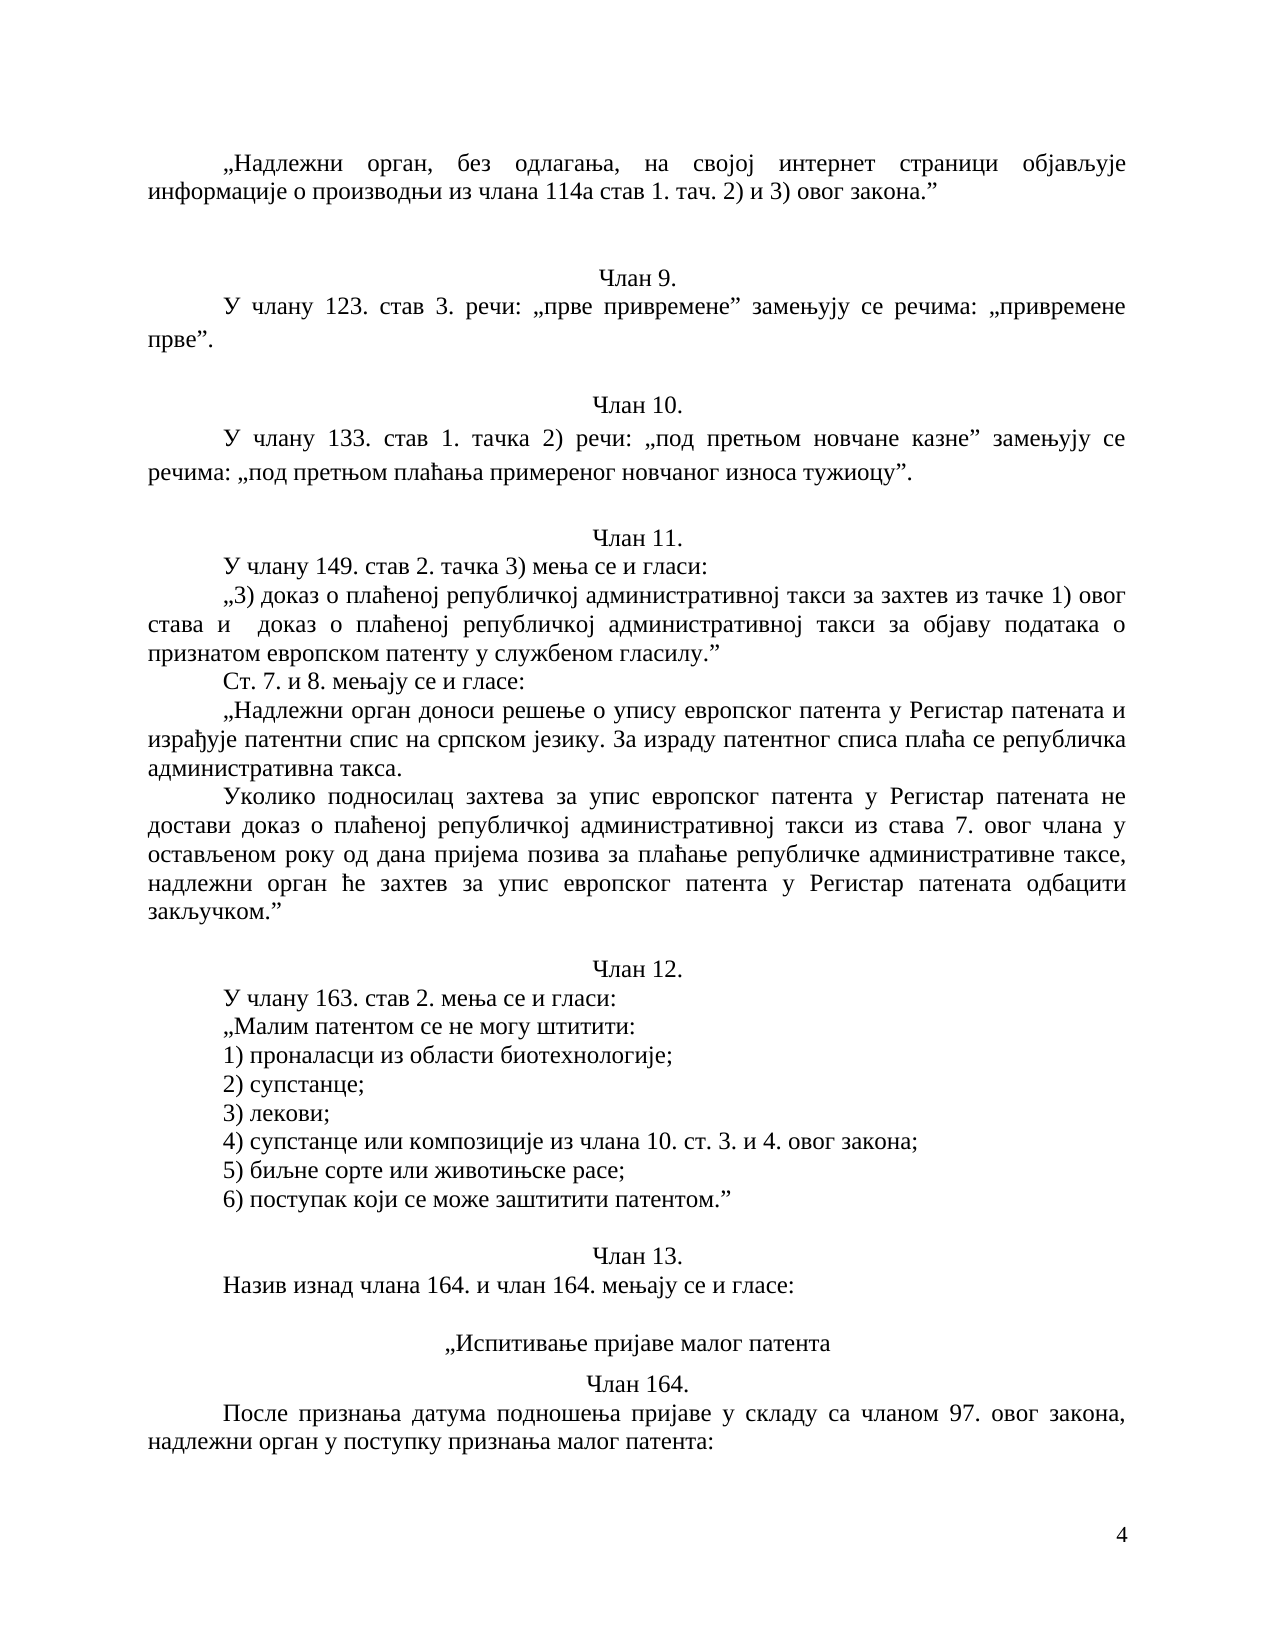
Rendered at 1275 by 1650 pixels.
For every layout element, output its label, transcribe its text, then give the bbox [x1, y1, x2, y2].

text „Малим патентом се не могу штитити: [148, 1011, 1127, 1040]
text 5) биљне сорте или животињске расе; [148, 1155, 1127, 1184]
text После признања датума подношења пријаве у складу са чланом 97. овог закона, надлежни орган у поступку признања малог патента: [148, 1398, 1127, 1455]
text Уколико подносилац захтева за упис европског патента у Регистар патената не достави доказ о плаћеној републичкој административној такси из става 7. овог члана у остављеном року од дана пријема позива за плаћање републичке административне таксе, надлежни орган ће захтев за упис европског патента у Регистар патената одбацити закључком.ˮ [148, 781, 1127, 925]
text Члан 164. [148, 1369, 1127, 1398]
text Члан 12. [148, 954, 1127, 983]
text Члан 11. [148, 523, 1127, 551]
text „Надлежни орган доноси решење о упису европског патента у Регистар патената и израђује патентни спис на српском језику. За израду патентног списа плаћа се републичка административна такса. [148, 695, 1127, 781]
text Члан 10. [148, 391, 1127, 419]
text У члану 133. став 1. тачка 2) речи: „под претњом новчане казнеˮ замењују се речима: „под претњом плаћања примереног новчаног износа тужиоцуˮ. [148, 423, 1127, 485]
text Назив изнад члана 164. и члан 164. мењају се и гласе: [148, 1270, 1127, 1299]
text У члану 149. став 2. тачка 3) мења се и гласи: [148, 551, 1127, 580]
text Члан 13. [148, 1241, 1127, 1270]
text „Надлежни орган, без одлагања, на својој интернет страници објављује информације о производњи из члана 114а став 1. тач. 2) и 3) овог закона.ˮ [148, 148, 1127, 205]
text Члан 9. [148, 263, 1127, 291]
text 1) проналасци из области биотехнологије; [148, 1040, 1127, 1069]
text 4) супстанце или композиције из члана 10. ст. 3. и 4. овог закона; [148, 1126, 1127, 1155]
text 3) лекови; [148, 1098, 1127, 1126]
text 6) поступак који се може заштитити патентом.ˮ [148, 1184, 1127, 1213]
text „3) доказ о плаћеној републичкој административној такси за захтев из тачке 1) овог става и доказ о плаћеној републичкој административној такси за објаву података о признатом европском патенту у службеном гласилу.ˮ [148, 580, 1127, 666]
text У члану 123. став 3. речи: „прве привременеˮ замењују се речима: „привремене првеˮ. [148, 291, 1127, 353]
text „Испитивање пријаве малог патента [148, 1328, 1127, 1356]
text У члану 163. став 2. мења се и гласи: [148, 983, 1127, 1011]
text 2) супстанце; [148, 1069, 1127, 1098]
text Ст. 7. и 8. мењају се и гласе: [148, 666, 1127, 695]
